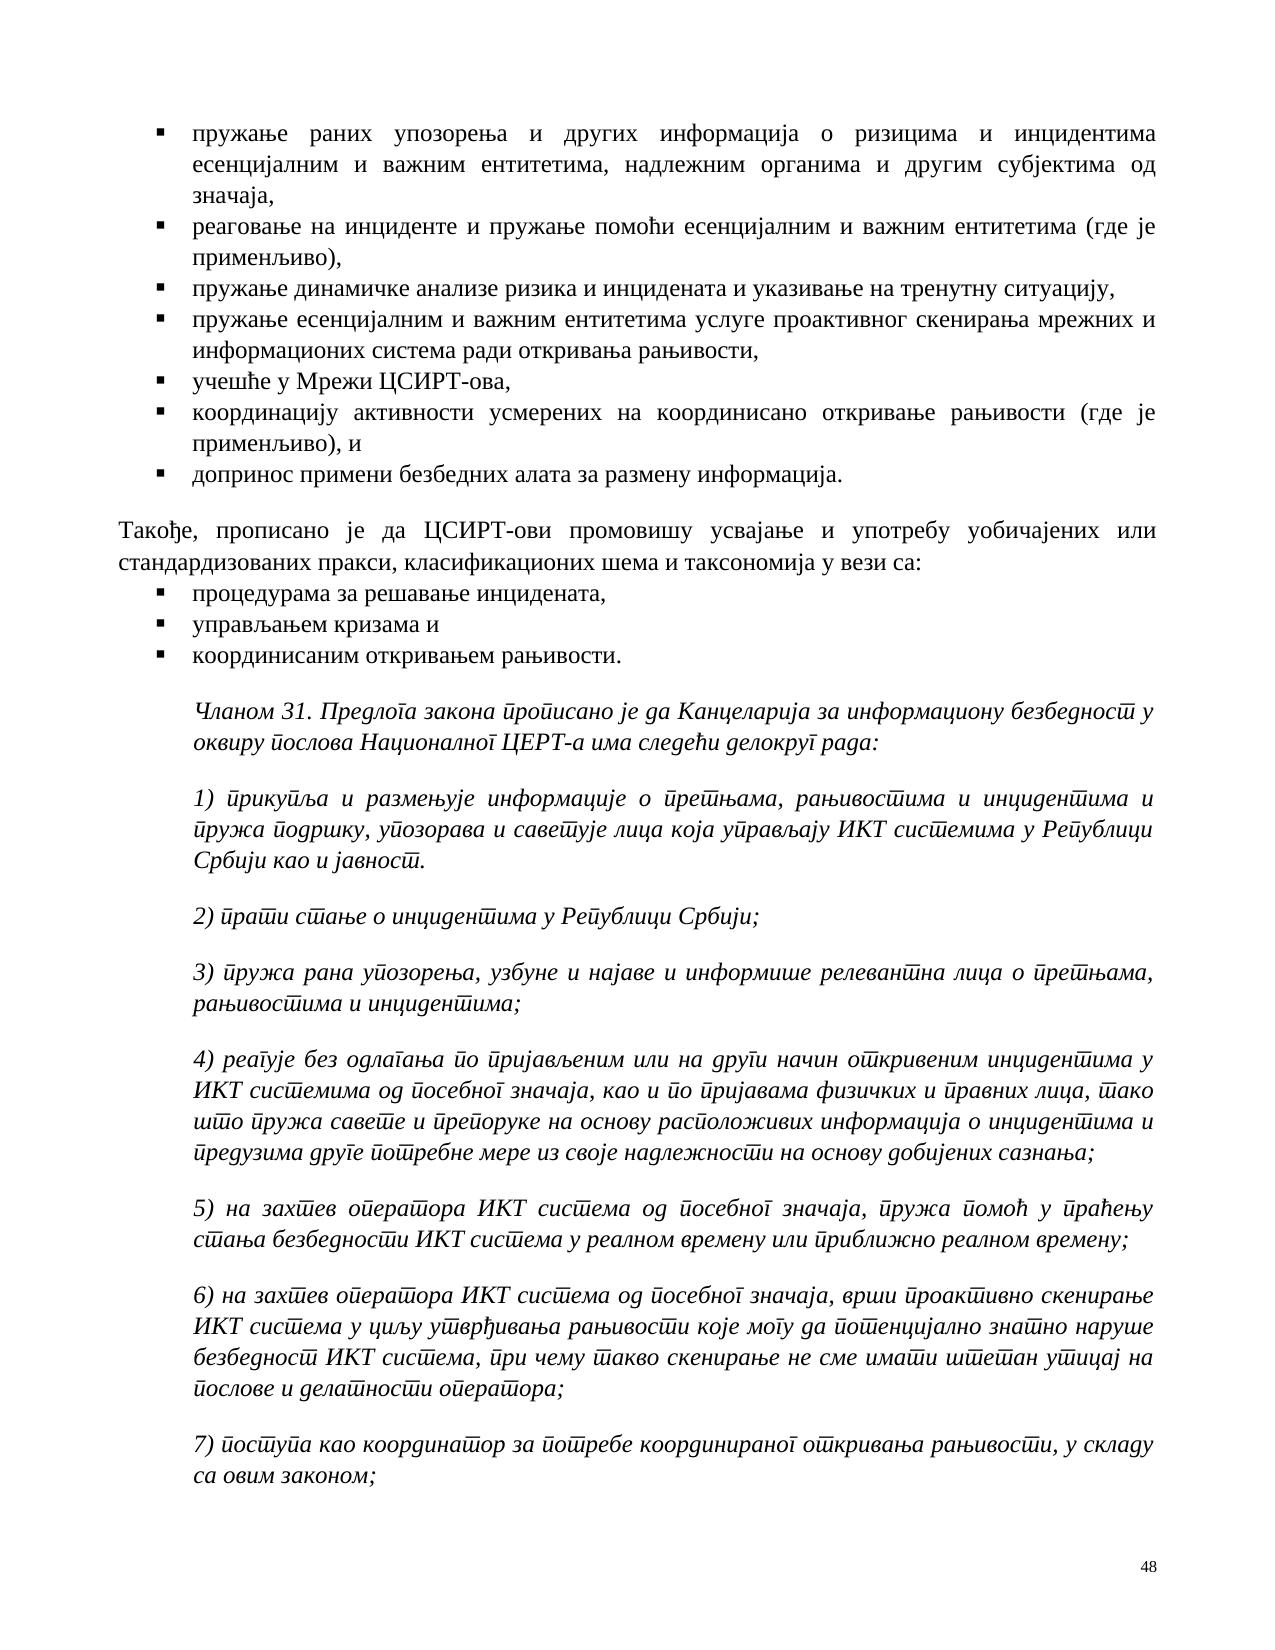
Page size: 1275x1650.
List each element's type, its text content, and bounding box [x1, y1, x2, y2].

list пружање динамичке анализе ризика и инцидената и указивање на тренутну ситуацију, [154, 273, 1157, 302]
list реаговање на инциденте и пружање помоћи есенцијалним и важним ентитетима (где је применљиво), [154, 211, 1157, 271]
list допринос примени безбедних алата за размену информација. [154, 459, 1157, 488]
list управљањем кризама и [154, 609, 1157, 637]
text 7) поступа као координатор за потребе координираног откривања рањивости, у складу са овим законом; [193, 1429, 1157, 1489]
text 1) прикупља и размењује информације о претњама, рањивостима и инцидентима и пружа подршку, упозорава и саветује лица која управљају ИКТ системима у Републици Србији као и јавност. [193, 783, 1157, 874]
list процедурама за решавање инцидената, [154, 578, 1157, 606]
text 3) пружа рана упозорења, узбуне и најаве и информише релевантна лица о претњама, рањивостима и инцидентима; [193, 957, 1157, 1017]
text Чланом 31. Предлога закона прописано је да Канцеларија за информациону безбедност у оквиру послова Националног ЦЕРТ-а има следећи делокруг рада: [193, 696, 1157, 756]
list координацију активности усмерених на координисано откривање рањивости (где је применљиво), и [154, 397, 1157, 457]
text Такође, прописано је да ЦСИРТ-ови промовишу усвајање и употребу уобичајених или стандардизованих пракси, класификационих шема и таксономија у вези са: [118, 516, 1157, 575]
list учешће у Мрежи ЦСИРТ-ова, [154, 366, 1157, 395]
list пружање есенцијалним и важним ентитетима услуге проактивног скенирања мрежних и информационих система ради откривања рањивости, [154, 304, 1157, 364]
text 4) реагује без одлагања по пријављеним или на други начин откривеним инцидентима у ИКТ системима од посебног значаја, као и по пријавама физичких и правних лица, тако што пружа савете и препоруке на основу расположивих информација о инцидентима и предузима друге потребне мере из своје надлежности на основу добијених сазнања; [193, 1044, 1157, 1166]
text 5) на захтев оператора ИКТ система од посебног значаја, пружа помоћ у праћењу стања безбедности ИКТ система у реалном времену или приближно реалном времену; [193, 1193, 1157, 1253]
list пружање раних упозорења и других информација о ризицима и инцидентима есенцијалним и важним ентитетима, надлежним органима и другим субјектима од значаја, [154, 118, 1157, 209]
list координисаним откривањем рањивости. [154, 640, 1157, 668]
text 2) прати стање о инцидентима у Републици Србији; [193, 901, 1157, 930]
text 6) на захтев оператора ИКТ система од посебног значаја, врши проактивно скенирање ИКТ система у циљу утврђивања рањивости које могу да потенцијално знатно наруше безбедност ИКТ система, при чему такво скенирање не сме имати штетан утицај на послове и делатности оператора; [193, 1280, 1157, 1402]
